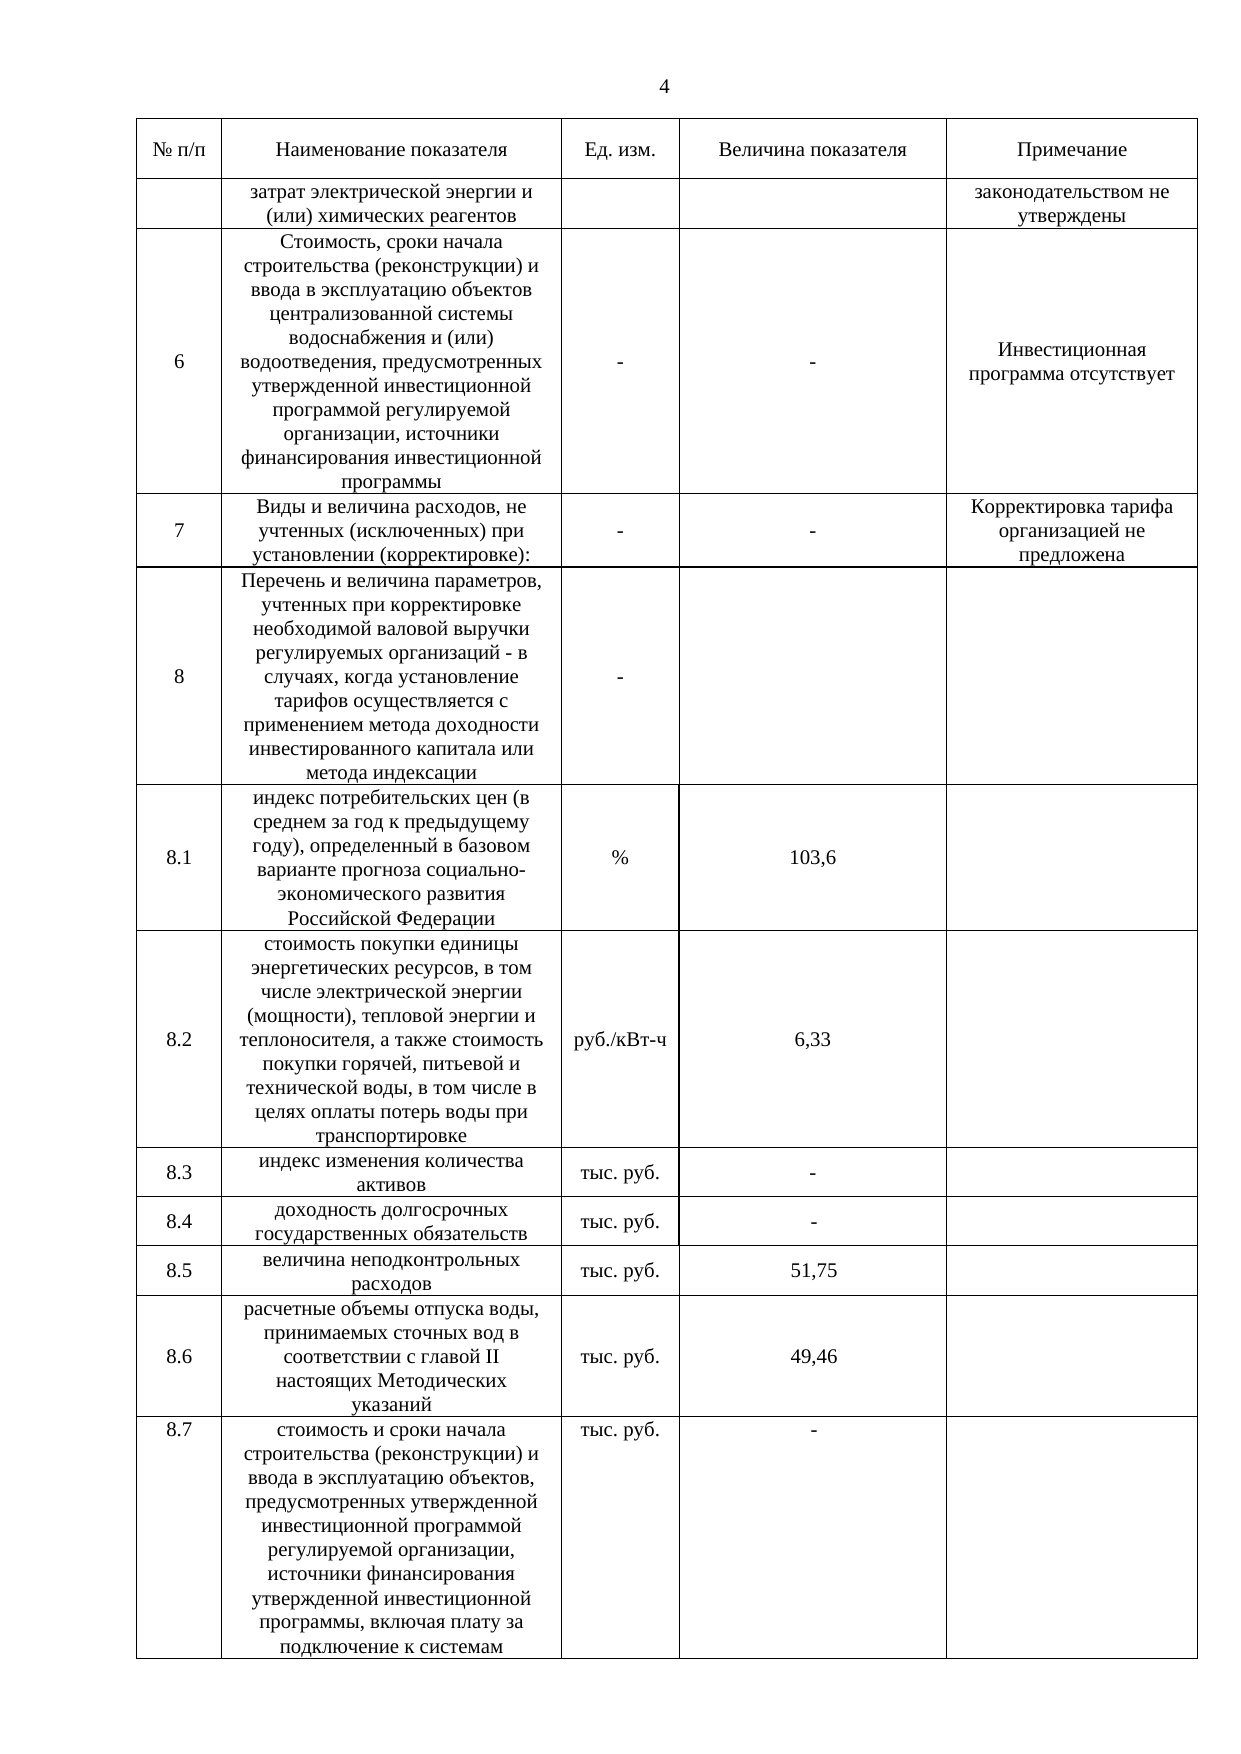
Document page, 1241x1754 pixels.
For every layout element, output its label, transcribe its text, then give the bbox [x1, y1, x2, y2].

table_cell - [680, 1197, 946, 1245]
table_cell тыс. руб. [562, 1246, 679, 1294]
table_cell 5 [137, 179, 221, 227]
table_cell Инвестиционная программа отсутствует [947, 229, 1197, 493]
table_cell - [680, 1148, 946, 1196]
table_header Наименование показателя [222, 119, 561, 178]
table_cell % [562, 785, 678, 929]
table_cell 8.4 [137, 1197, 221, 1245]
table_cell руб./кВт-ч [562, 931, 678, 1147]
table_cell Стоимость, сроки начала строительства (реконструкции) и ввода в эксплуатацию объектов централизованной системы водоснабжения и (или) водоотведения, предусмотренных утвержденной инвестиционной программой регулируемой организации, источники финансирования инвестиционной программы [222, 229, 561, 493]
table_cell [680, 568, 946, 784]
table_header Ед. изм. [562, 119, 679, 178]
table_cell [947, 1417, 1197, 1658]
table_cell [222, 179, 561, 227]
table_header Примечание [947, 119, 1197, 178]
table_cell - [562, 568, 679, 784]
table_header Величина показателя [680, 119, 946, 178]
table_cell 8 [137, 568, 221, 784]
table_cell 6,33 [680, 931, 946, 1147]
table_cell 8.7 [137, 1417, 221, 1658]
table_cell 8.6 [137, 1296, 221, 1416]
table_cell тыс. руб. [562, 1417, 679, 1658]
table_cell - [562, 179, 679, 227]
table_cell - [680, 179, 946, 227]
table_cell индекс потребительских цен (в среднем за год к предыдущему году), определенный в базовом варианте прогноза социально-экономического развития Российской Федерации [222, 785, 561, 929]
table_cell Корректировка тарифа организацией не предложена [947, 494, 1197, 566]
table_cell величина неподконтрольных расходов [222, 1246, 561, 1294]
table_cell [222, 1417, 561, 1658]
table_cell - [680, 494, 946, 566]
table_cell - [562, 229, 679, 493]
table_cell Перечень и величина параметров, учтенных при корректировке необходимой валовой выручки регулируемых организаций - в случаях, когда установление тарифов осуществляется с применением метода доходности инвестированного капитала или метода индексации [222, 568, 561, 784]
table_cell - [680, 1417, 946, 1658]
table_cell 6 [137, 229, 221, 493]
table_cell [947, 568, 1197, 784]
table_cell [947, 1246, 1197, 1294]
table_cell доходность долгосрочных государственных обязательств [222, 1197, 561, 1245]
table_cell тыс. руб. [562, 1296, 679, 1416]
table_cell расчетные объемы отпуска воды, принимаемых сточных вод в соответствии с главой II настоящих Методических указаний [222, 1296, 561, 1416]
table_cell 49,46 [680, 1296, 946, 1416]
table_cell 103,6 [680, 785, 946, 929]
table_cell индекс изменения количества активов [222, 1148, 561, 1196]
table_cell стоимость покупки единицы энергетических ресурсов, в том числе электрической энергии (мощности), тепловой энергии и теплоносителя, а также стоимость покупки горячей, питьевой и технической воды, в том числе в целях оплаты потерь воды при транспортировке [222, 931, 561, 1147]
table_cell - [562, 494, 679, 566]
table_cell [947, 1197, 1197, 1245]
table_cell [947, 931, 1197, 1147]
table_cell [947, 1148, 1197, 1196]
table_cell Виды и величина расходов, не учтенных (исключенных) при установлении (корректировке): [222, 494, 561, 566]
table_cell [947, 179, 1197, 227]
table_cell [947, 1296, 1197, 1416]
table_cell тыс. руб. [562, 1148, 678, 1196]
table_cell 8.3 [137, 1148, 221, 1196]
table_cell 8.2 [137, 931, 221, 1147]
table_cell тыс. руб. [562, 1197, 678, 1245]
table_cell 8.5 [137, 1246, 221, 1294]
table_cell - [680, 229, 946, 493]
table_cell 8.1 [137, 785, 221, 929]
table_cell 7 [137, 494, 221, 566]
table_header № п/п [137, 119, 221, 178]
table_cell [947, 785, 1197, 929]
table_cell 51,75 [680, 1246, 946, 1294]
